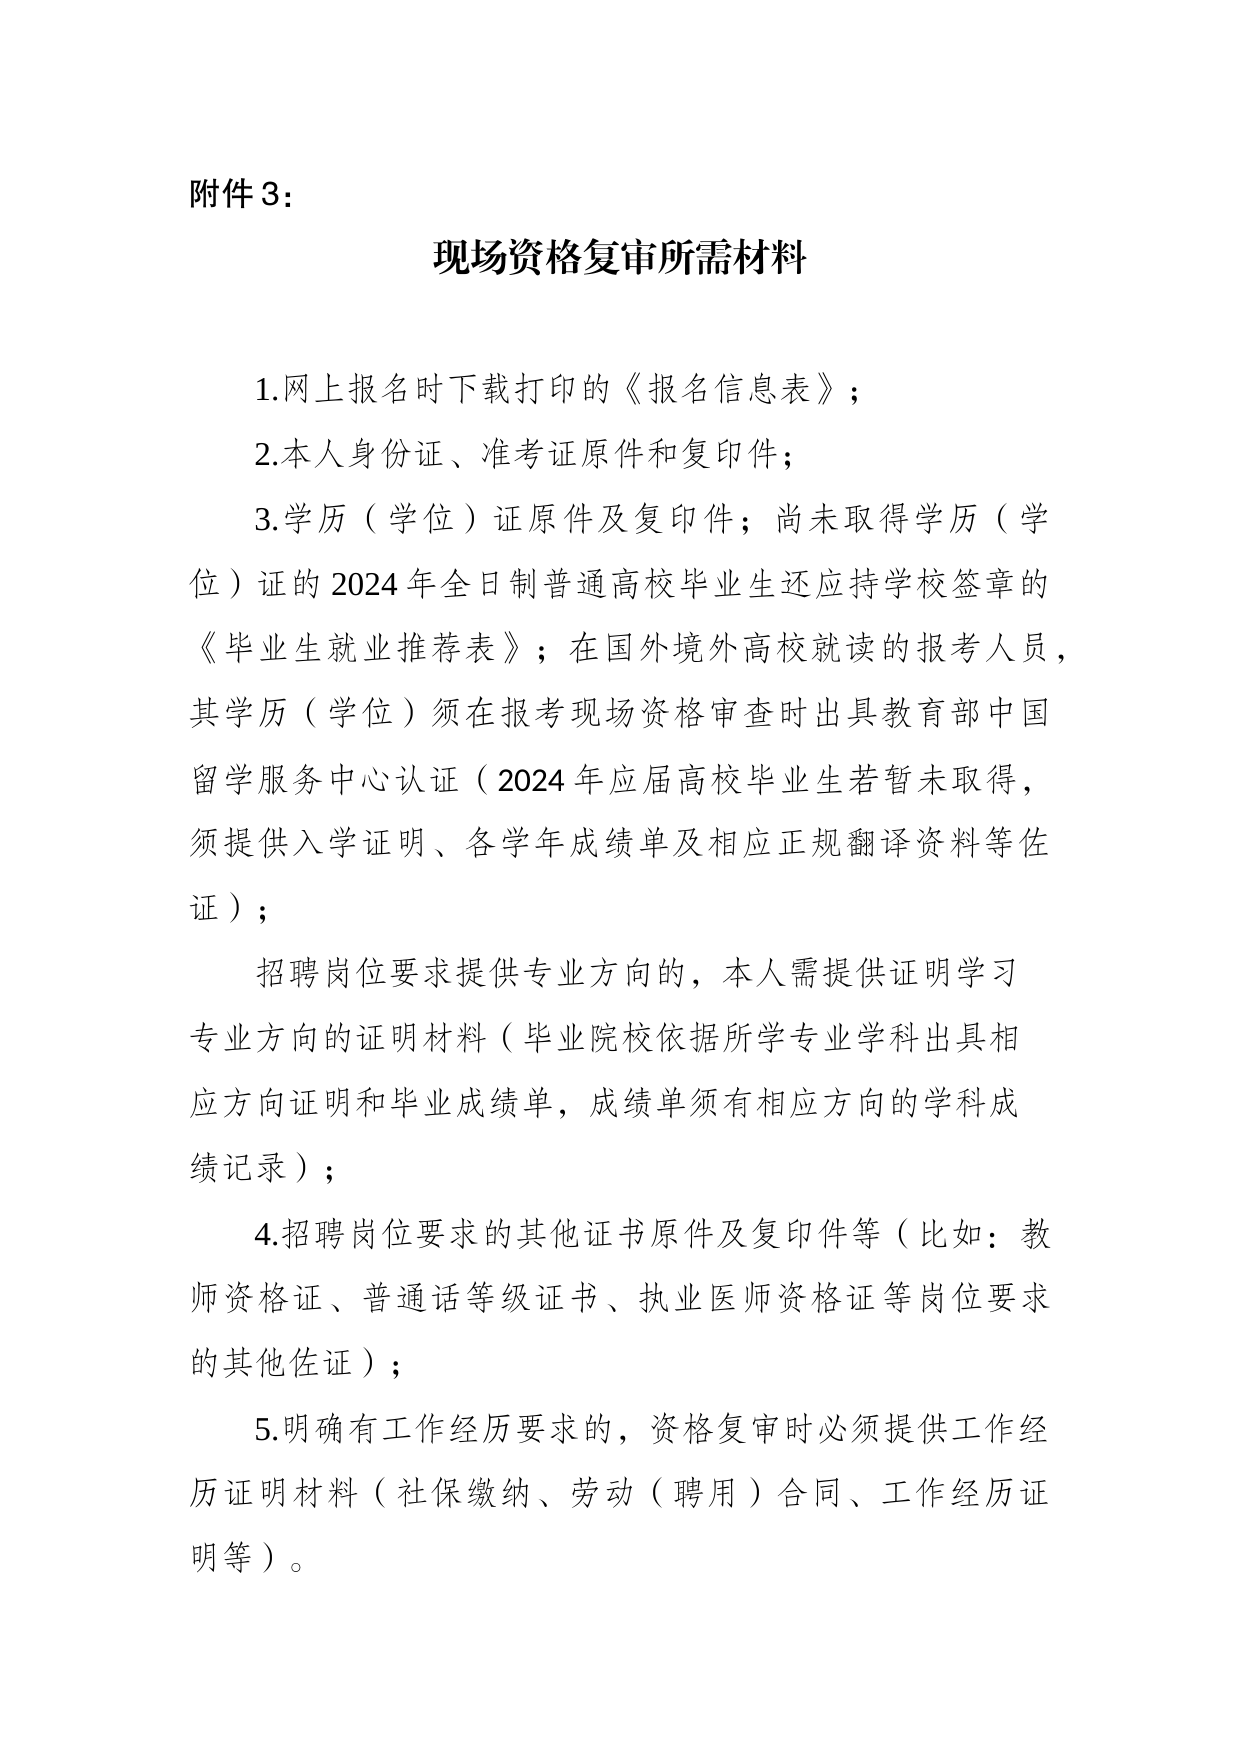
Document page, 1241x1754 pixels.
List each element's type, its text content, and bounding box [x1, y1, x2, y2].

text 3.学历（学位）证原件及复印件；尚未取得学历（学位）证的2024年全日制普通高校毕业生还应持学校签章的《毕业生就业推荐表》；在国外境外高校就读的报考人员，其学历（学位）须在报考现场资格审查时出具教育部中国留学服务中心认证（2024年应届高校毕业生若暂未取得，须提供入学证明、各学年成绩单及相应正规翻译资料等佐证）； [187, 487, 1053, 942]
text 附件3： [187, 162, 1053, 227]
text 4.招聘岗位要求的其他证书原件及复印件等（比如：教师资格证、普通话等级证书、执业医师资格证等岗位要求的其他佐证）； [187, 1202, 1053, 1397]
text 1.网上报名时下载打印的《报名信息表》； [187, 357, 1053, 422]
text 现场资格复审所需材料 [187, 227, 1053, 292]
list 招聘岗位要求提供专业方向的，本人需提供证明学习专业方向的证明材料（毕业院校依据所学专业学科出具相应方向证明和毕业成绩单，成绩单须有相应方向的学科成绩记录）； [187, 942, 1053, 1202]
text 2.本人身份证、准考证原件和复印件； [187, 422, 1053, 487]
text 5.明确有工作经历要求的，资格复审时必须提供工作经历证明材料（社保缴纳、劳动（聘用）合同、工作经历证明等）。 [187, 1397, 1053, 1592]
